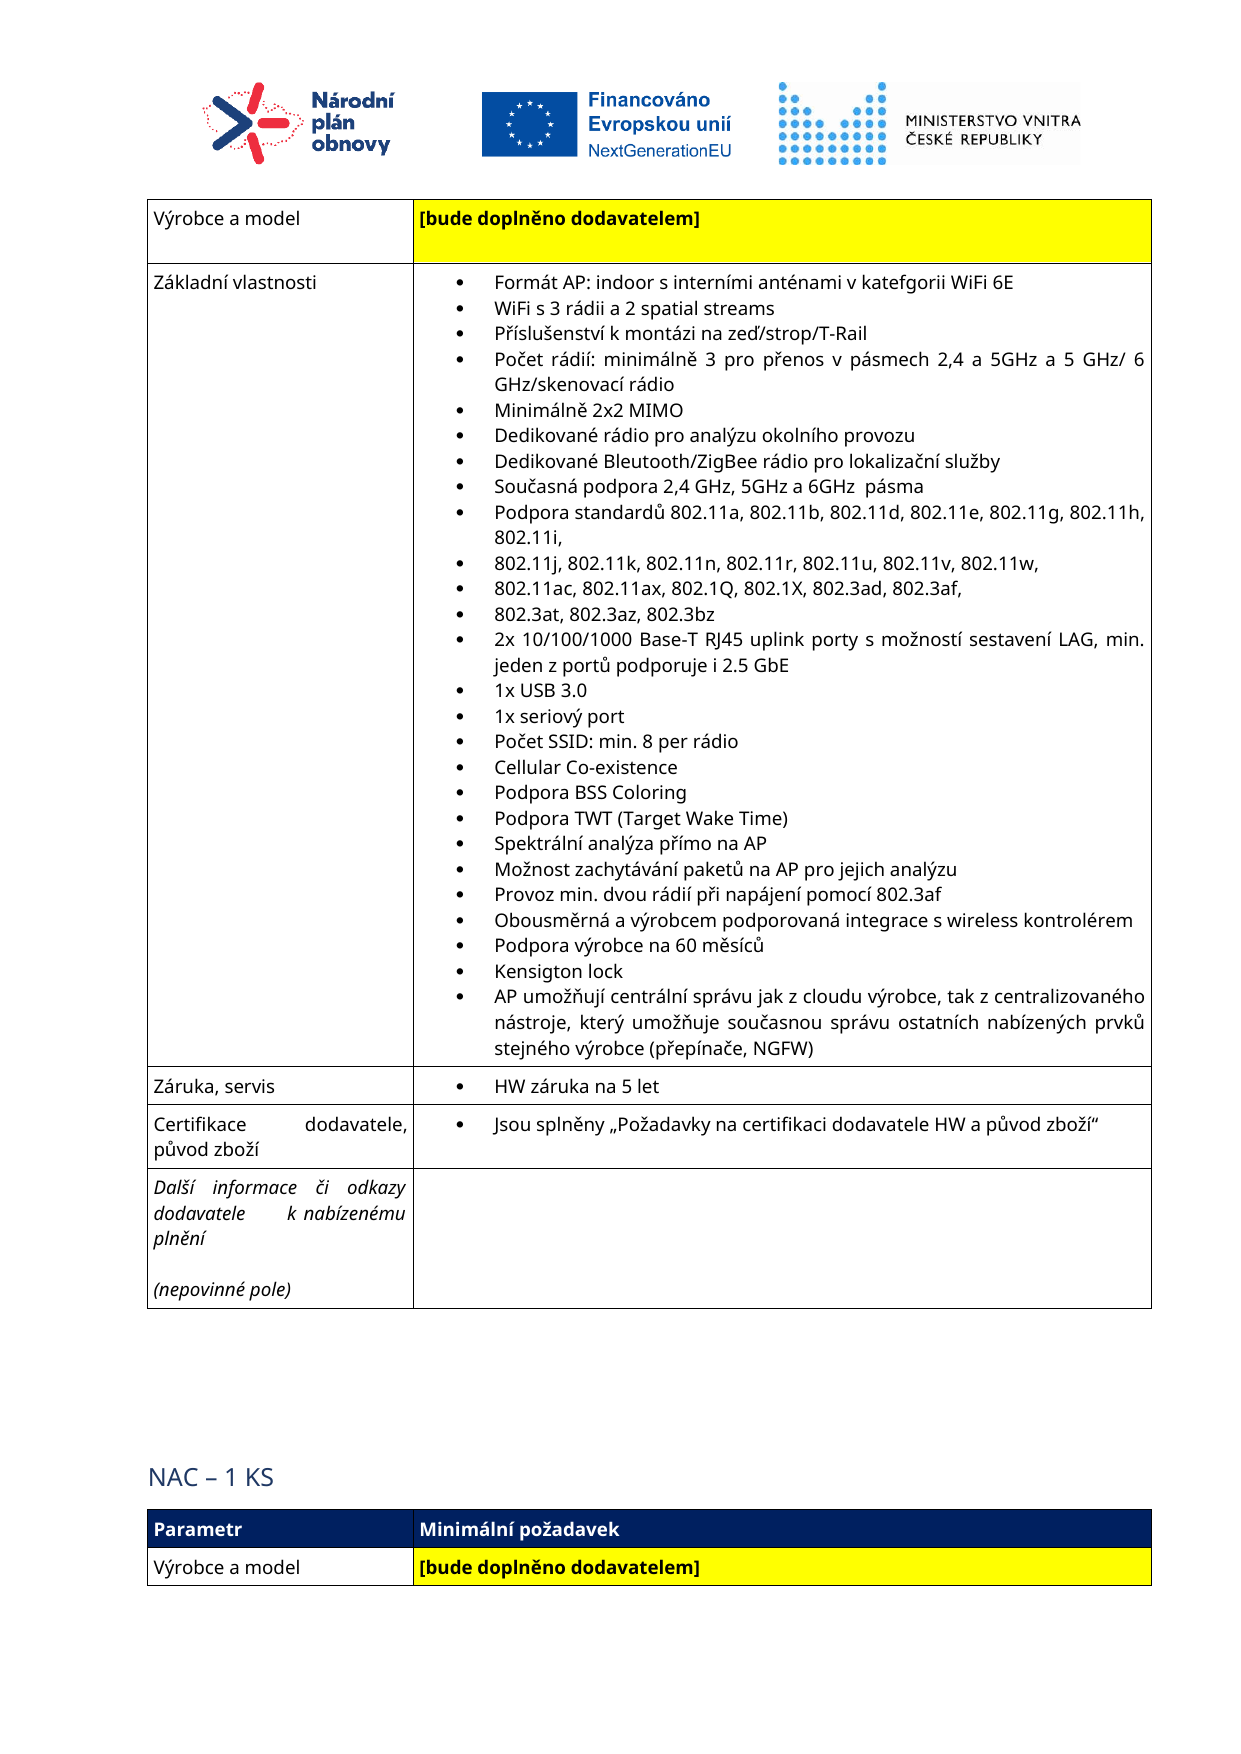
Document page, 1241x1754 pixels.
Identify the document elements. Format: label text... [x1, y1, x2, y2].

picture [778, 82, 1081, 165]
table_header Parametr [148, 1510, 413, 1547]
picture [190, 73, 412, 174]
table_cell [414, 1169, 1151, 1308]
table_cell Výrobce a model [148, 1548, 413, 1585]
table_cell Další informace či odkazy dodavatele k nabízenému plnění (nepovinné pole) [148, 1169, 413, 1308]
picture [473, 86, 748, 161]
text NAC – 1 KS [148, 1460, 1093, 1494]
table_cell Záruka, servis [148, 1067, 413, 1104]
table_cell HW záruka na 5 let [414, 1067, 1151, 1104]
table_cell [bude doplněno dodavatelem] [414, 200, 1151, 262]
table_header Minimální požadavek [414, 1510, 1151, 1547]
table_cell [bude doplněno dodavatelem] [414, 1548, 1151, 1585]
table_cell Základní vlastnosti [148, 264, 413, 1066]
table_cell Jsou splněny „Požadavky na certifikaci dodavatele HW a původ zboží“ [414, 1105, 1151, 1168]
table_cell Výrobce a model [148, 200, 413, 262]
table_cell Formát AP: indoor s interními anténami v katefgorii WiFi 6E WiFi s 3 rádii a 2 spatial streams Příslušenství k montázi na zeď/strop/T-Rail Počet rádií: minimálně 3 pro přenos v pásmech 2,4 a 5GHz a 5 GHz/ 6 GHz/skenovací rádio Minimálně 2x2 MIMO Dedikované rádio pro analýzu okolního provozu Dedikované Bleutooth/ZigBee rádio pro lokalizační služby Současná podpora 2,4 GHz, 5GHz a 6GHz pásma Podpora standardů 802.11a, 802.11b, 802.11d, 802.11e, 802.11g, 802.11h, 802.11i, 802.11j, 802.11k, 802.11n, 802.11r, 802.11u, 802.11v, 802.11w, 802.11ac, 802.11ax, 802.1Q, 802.1X, 802.3ad, 802.3af, 802.3at, 802.3az, 802.3bz 2x 10/100/1000 Base-T RJ45 uplink porty s možností sestavení LAG, min. jeden z portů podporuje i 2.5 GbE 1x USB 3.0 1x seriový port Počet SSID: min. 8 per rádio Cellular Co-existence Podpora BSS Coloring Podpora TWT (Target Wake Time) Spektrální analýza přímo na AP Možnost zachytávání paketů na AP pro jejich analýzu Provoz min. dvou rádií při napájení pomocí 802.3af Obousměrná a výrobcem podporovaná integrace s wireless kontrolérem Podpora výrobce na 60 měsíců Kensigton lock AP umožňují centrální správu jak z cloudu výrobce, tak z centralizovaného nástroje, který umožňuje současnou správu ostatních nabízených prvků stejného výrobce (přepínače, NGFW) [414, 264, 1151, 1066]
table_cell Certifikace dodavatele, původ zboží [148, 1105, 413, 1168]
